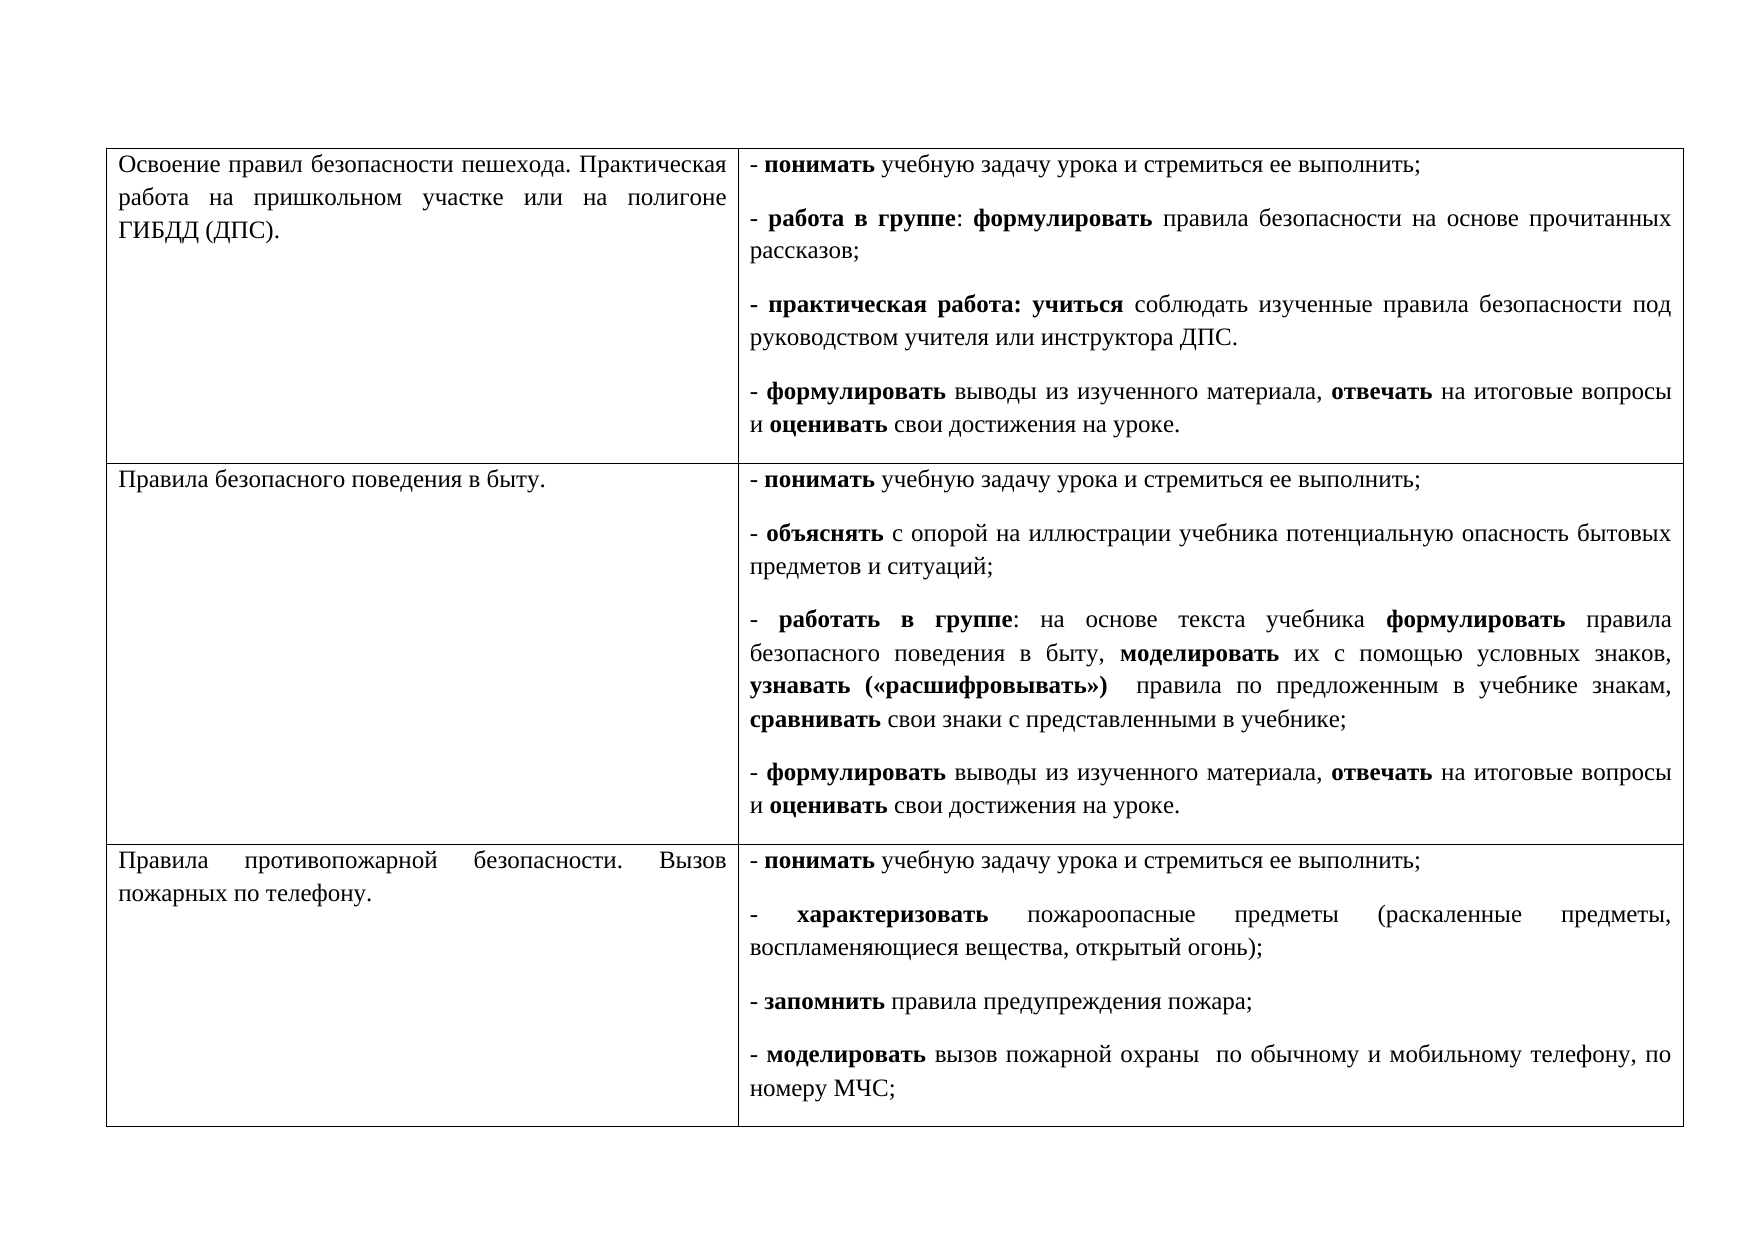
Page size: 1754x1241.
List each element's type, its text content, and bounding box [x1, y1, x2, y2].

table_cell Освоение правил безопасности пешехода. Практическая работа на пришкольном участке или на полигоне ГИБДД (ДПС). [107, 149, 738, 463]
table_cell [107, 845, 738, 1126]
table_cell - понимать учебную задачу урока и стремиться ее выполнить; - работа в группе: формулировать правила безопасности на основе прочитанных рассказов; - практическая работа: учиться соблюдать изученные правила безопасности под руководством учителя или инструктора ДПС. - формулировать выводы из изученного материала, отвечать на итоговые вопросы и оценивать свои достижения на уроке. [739, 149, 1683, 463]
table_cell Правила безопасного поведения в быту. [107, 464, 738, 844]
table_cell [739, 845, 1683, 1126]
table_cell - понимать учебную задачу урока и стремиться ее выполнить; - объяснять с опорой на иллюстрации учебника потенциальную опасность бытовых предметов и ситуаций; - работать в группе: на основе текста учебника формулировать правила безопасного поведения в быту, моделировать их с помощью условных знаков, узнавать («расшифровывать») правила по предложенным в учебнике знакам, сравнивать свои знаки с представленными в учебнике; - формулировать выводы из изученного материала, отвечать на итоговые вопросы и оценивать свои достижения на уроке. [739, 464, 1683, 844]
